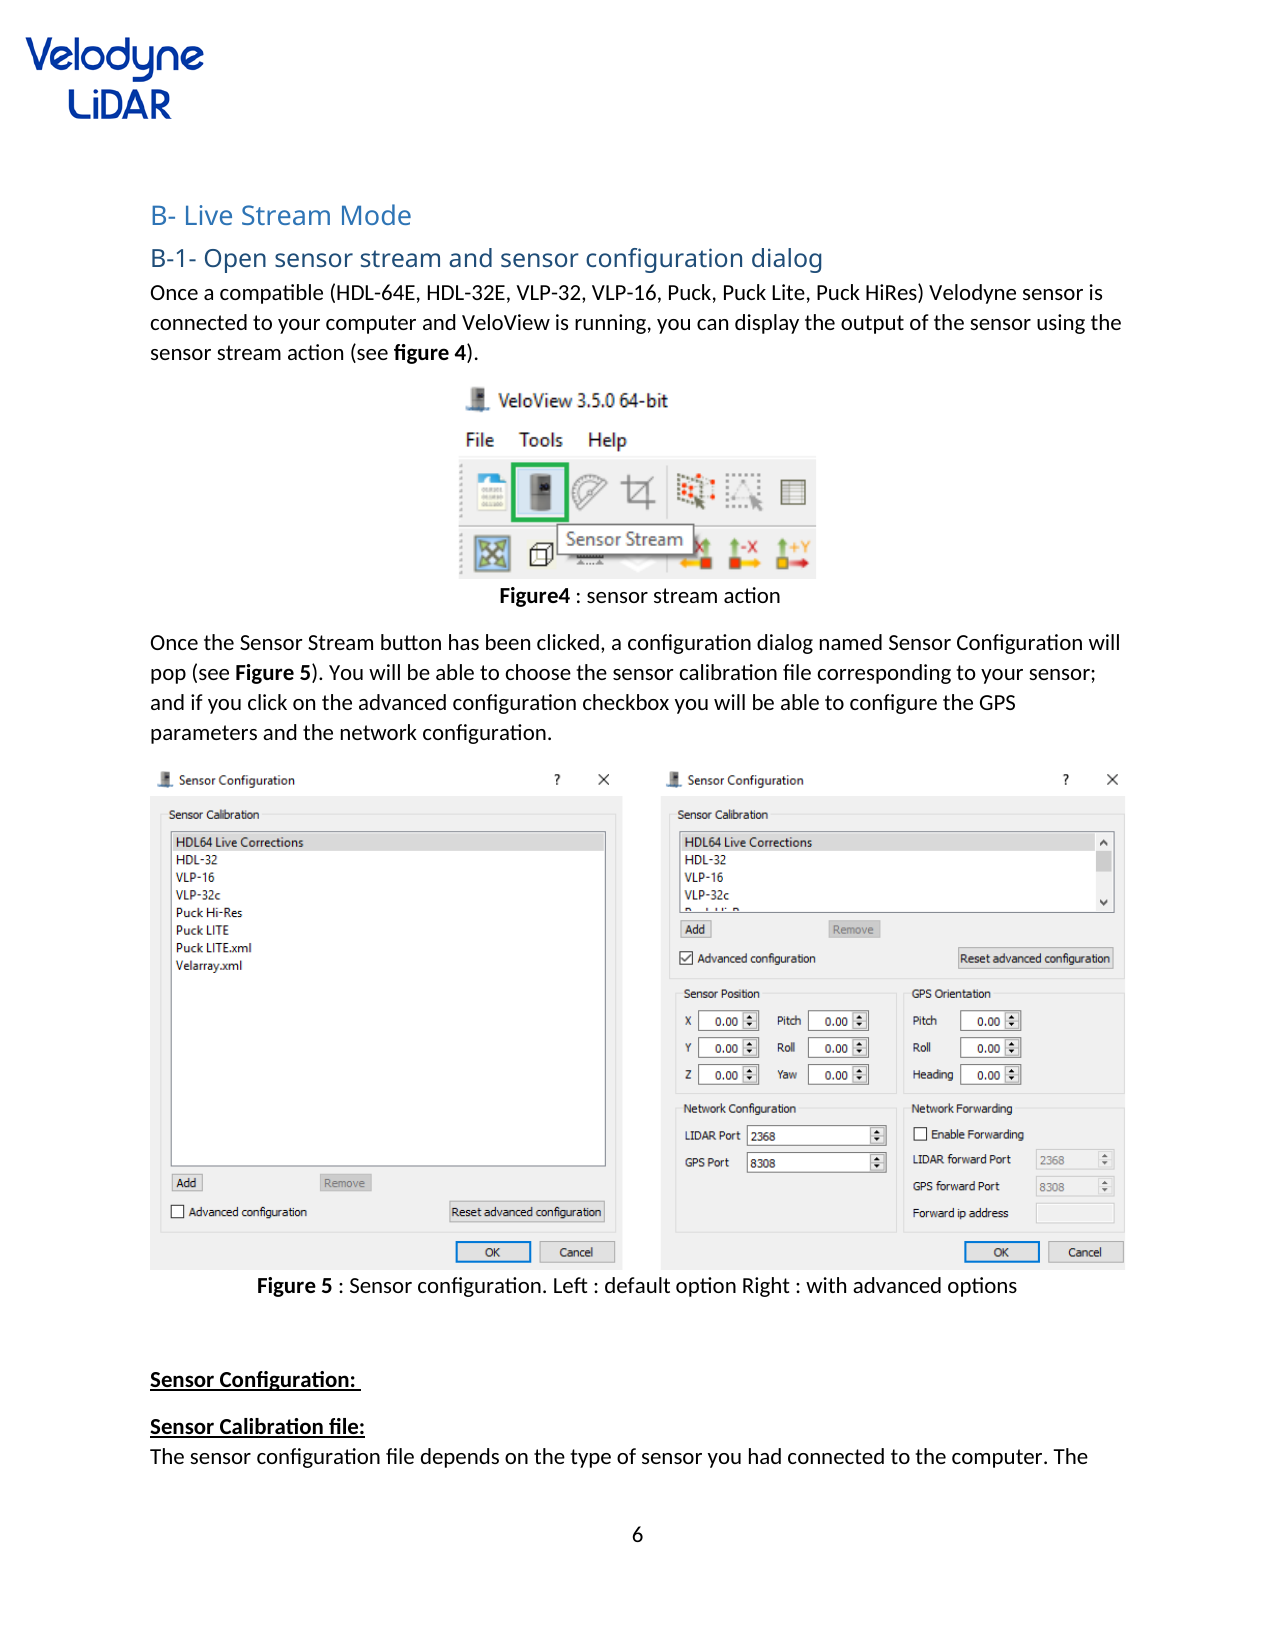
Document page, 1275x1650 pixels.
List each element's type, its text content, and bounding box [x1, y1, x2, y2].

text Once the Sensor Stream button has been clicked, a configuration dialog named Sensor Configuration will pop (see Figure 5). You will be able to choose the sensor calibration file corresponding to your sensor; and if you click on the advanced configuration checkbox you will be able to configure the GPS parameters and the network configuration. [150, 628, 1125, 746]
picture [150, 765, 1125, 1270]
picture [458, 385, 817, 579]
subtitle B- Live Stream Mode [150, 197, 1125, 234]
picture [25, 37, 204, 119]
text Sensor Configuration: [150, 1365, 1125, 1393]
text Once a compatible (HDL-64E, HDL-32E, VLP-32, VLP-16, Puck, Puck Lite, Puck HiRes) Velodyne sensor is connected to your computer and VeloView is running, you can display the output of the sensor using the sensor stream action (see figure 4). [150, 278, 1125, 366]
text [150, 1412, 1125, 1470]
text Figure 5 : Sensor configuration. Left : default option Right : with advanced options [150, 1270, 1125, 1299]
subtitle B-1- Open sensor stream and sensor configuration dialog [150, 241, 1125, 275]
